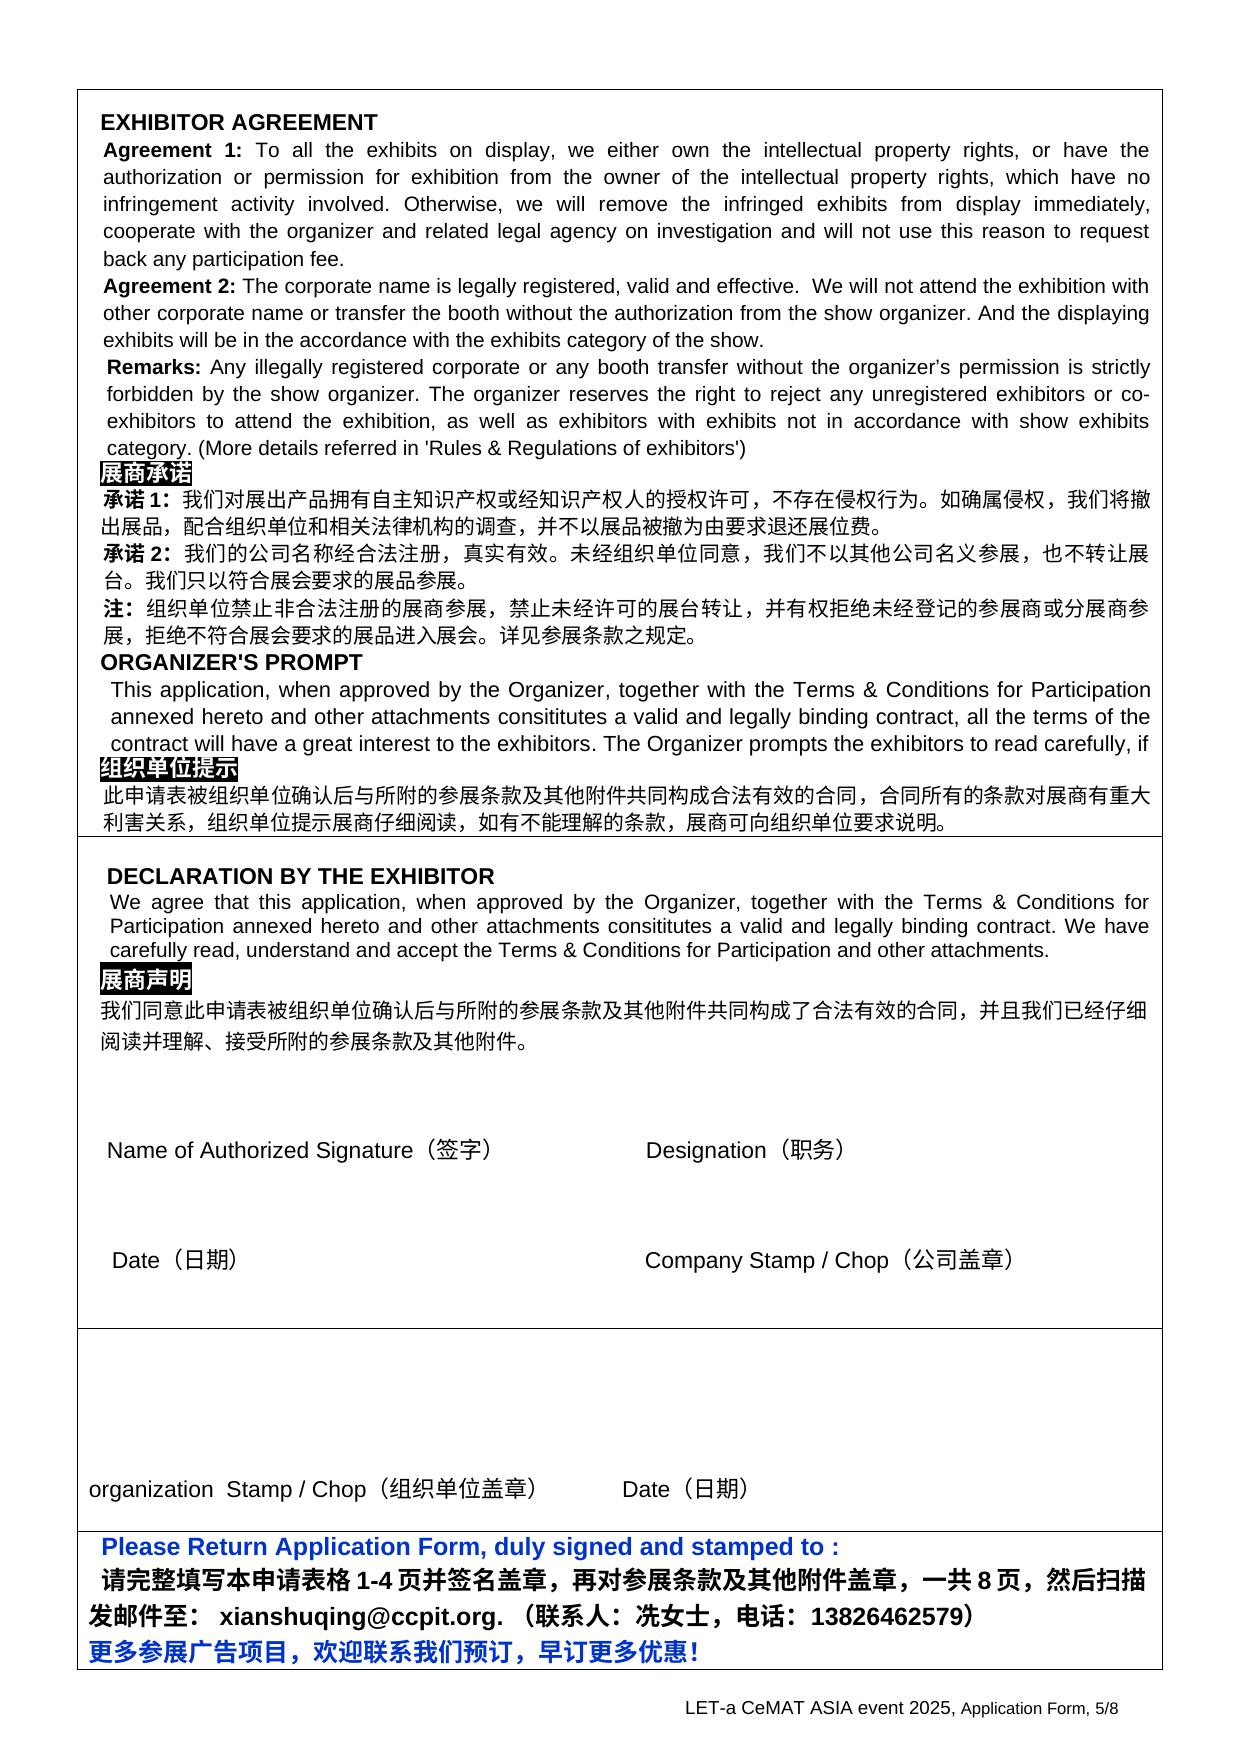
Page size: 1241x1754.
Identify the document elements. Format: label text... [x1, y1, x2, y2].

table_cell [78, 1532, 1162, 1669]
table_cell DECLARATION BY THE EXHIBITOR We agree that this application, when approved by the Organizer, together with the Terms & Conditions for Participation annexed hereto and other attachments consititutes a valid and legally binding contract. We have carefully read, understand and accept the Terms & Conditions for Participation and other attachments. 展商声明 我们同意此申请表被组织单位确认后与所附的参展条款及其他附件共同构成了合法有效的合同，并且我们已经仔细阅读并理解、接受所附的参展条款及其他附件。 Name of Authorized Signature（签字） Designation（职务） Date（日期） Company Stamp / Chop（公司盖章） [78, 837, 1162, 1328]
table_header EXHIBITOR AGREEMENT Agreement 1: To all the exhibits on display, we either own the intellectual property rights, or have the authorization or permission for exhibition from the owner of the intellectual property rights, which have no infringement activity involved. Otherwise, we will remove the infringed exhibits from display immediately, cooperate with the organizer and related legal agency on investigation and will not use this reason to request back any participation fee. Agreement 2: The corporate name is legally registered, valid and effective. We will not attend the exhibition with other corporate name or transfer the booth without the authorization from the show organizer. And the displaying exhibits will be in the accordance with the exhibits category of the show. Remarks: Any illegally registered corporate or any booth transfer without the organizer’s permission is strictly forbidden by the show organizer. The organizer reserves the right to reject any unregistered exhibitors or co-exhibitors to attend the exhibition, as well as exhibitors with exhibits not in accordance with show exhibits category. (More details referred in 'Rules & Regulations of exhibitors') 展商承诺 承诺1：我们对展出产品拥有自主知识产权或经知识产权人的授权许可，不存在侵权行为。如确属侵权，我们将撤出展品，配合组织单位和相关法律机构的调查，并不以展品被撤为由要求退还展位费。 承诺2：我们的公司名称经合法注册，真实有效。未经组织单位同意，我们不以其他公司名义参展，也不转让展台。我们只以符合展会要求的展品参展。 注：组织单位禁止非合法注册的展商参展，禁止未经许可的展台转让，并有权拒绝未经登记的参展商或分展商参展，拒绝不符合展会要求的展品进入展会。详见参展条款之规定。 ORGANIZER'S PROMPT This application, when approved by the Organizer, together with the Terms & Conditions for Participation annexed hereto and other attachments consititutes a valid and legally binding contract, all the terms of the contract will have a great interest to the exhibitors. The Organizer prompts the exhibitors to read carefully, if 组织单位提示 此申请表被组织单位确认后与所附的参展条款及其他附件共同构成合法有效的合同，合同所有的条款对展商有重大利害关系，组织单位提示展商仔细阅读，如有不能理解的条款，展商可向组织单位要求说明。 [78, 90, 1162, 836]
table_cell organization Stamp / Chop（组织单位盖章） Date（日期） [78, 1329, 1162, 1531]
